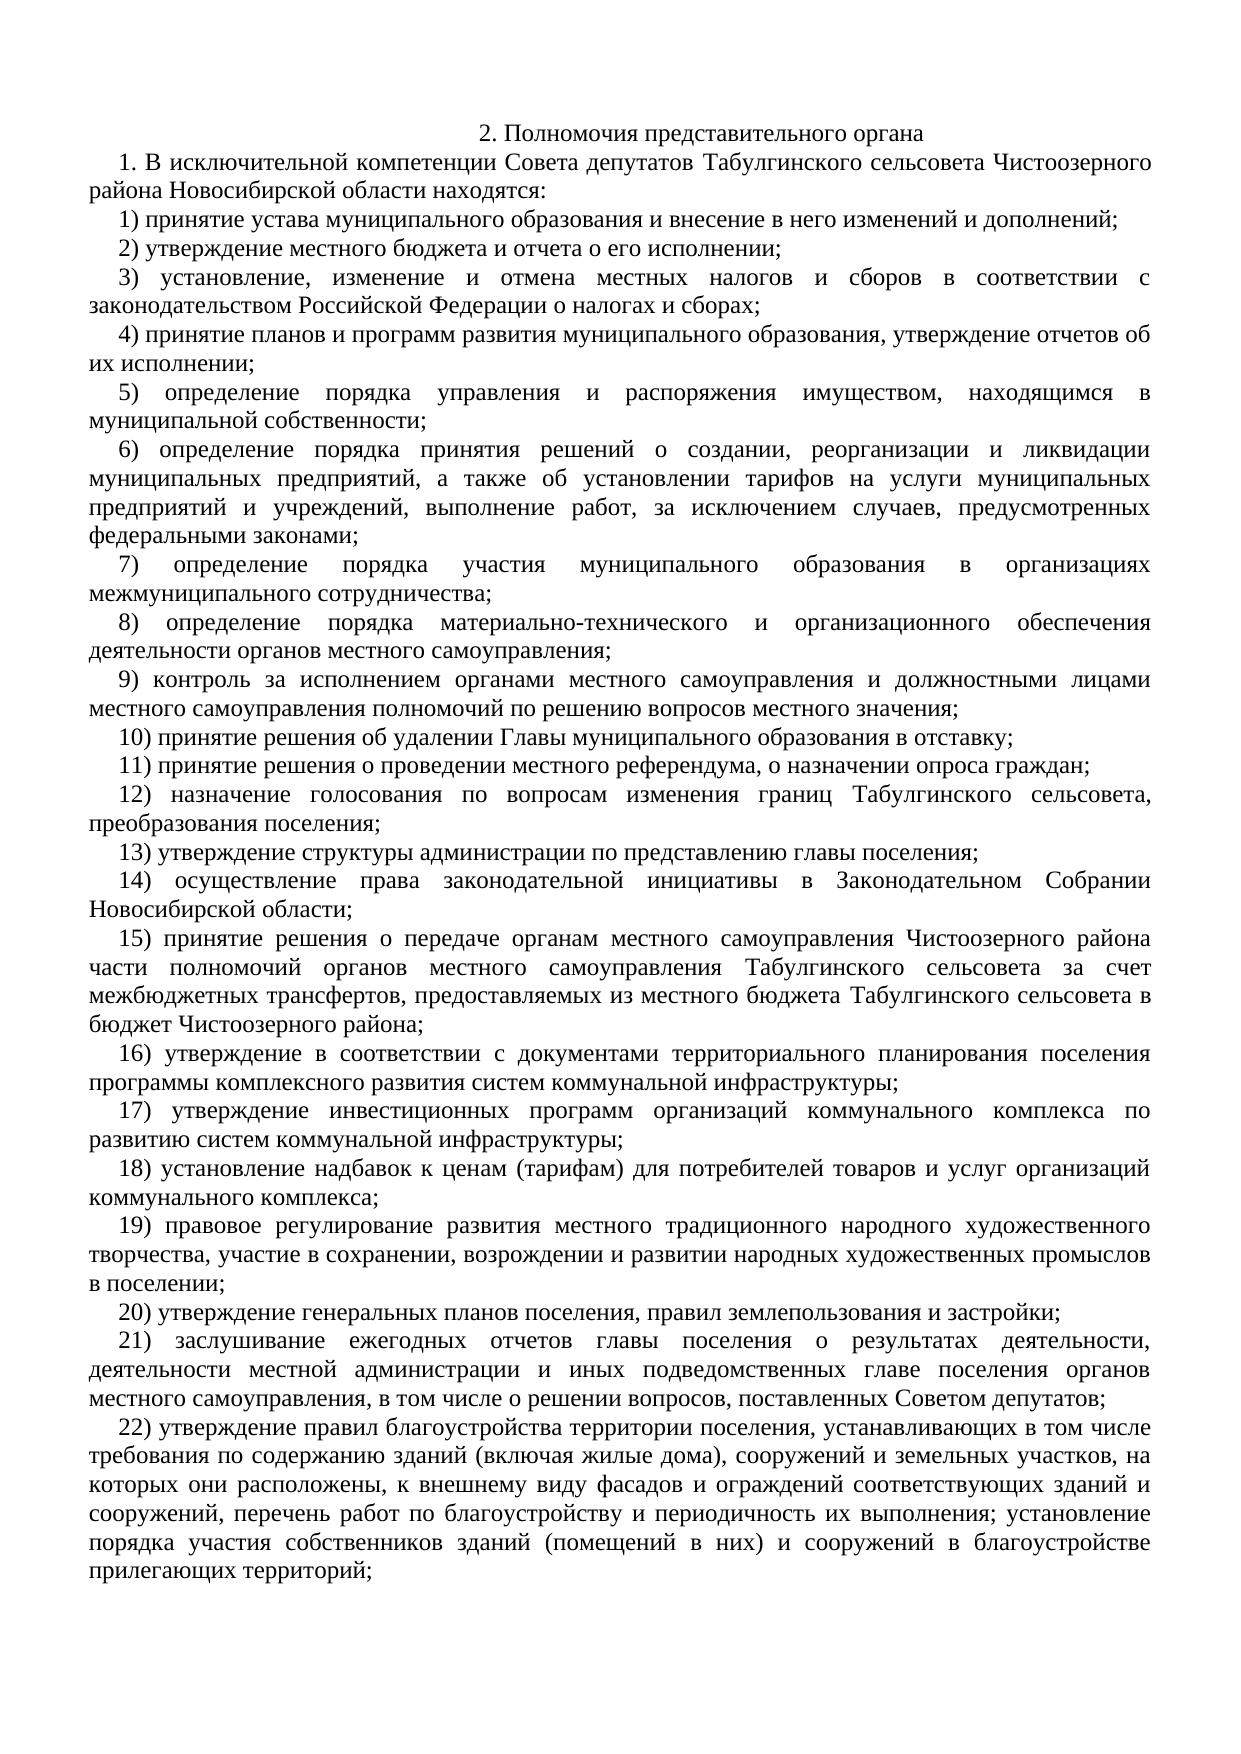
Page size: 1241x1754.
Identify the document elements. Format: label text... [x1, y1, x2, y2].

text 3) установление, изменение и отмена местных налогов и сборов в соответствии с законодательством Российской Федерации о налогах и сборах; [88, 262, 1152, 319]
text 4) принятие планов и программ развития муниципального образования, утверждение отчетов об их исполнении; [88, 319, 1152, 377]
text 14) осуществление права законодательной инициативы в Законодательном Собрании Новосибирской области; [88, 866, 1152, 923]
text 12) назначение голосования по вопросам изменения границ Табулгинского сельсовета, преобразования поселения; [88, 779, 1152, 837]
text 22) утверждение правил благоустройства территории поселения, устанавливающих в том числе требования по содержанию зданий (включая жилые дома), сооружений и земельных участков, на которых они расположены, к внешнему виду фасадов и ограждений соответствующих зданий и сооружений, перечень работ по благоустройству и периодичность их выполнения; установление порядка участия собственников зданий (помещений в них) и сооружений в благоустройстве прилегающих территорий; [88, 1412, 1152, 1584]
text 15) принятие решения о передаче органам местного самоуправления Чистоозерного района части полномочий органов местного самоуправления Табулгинского сельсовета за счет межбюджетных трансфертов, предоставляемых из местного бюджета Табулгинского сельсовета в бюджет Чистоозерного района; [88, 923, 1152, 1038]
text 7) определение порядка участия муниципального образования в организациях межмуниципального сотрудничества; [88, 549, 1152, 607]
text 10) принятие решения об удалении Главы муниципального образования в отставку; [88, 722, 1152, 751]
text 13) утверждение структуры администрации по представлению главы поселения; [88, 837, 1152, 866]
text 21) заслушивание ежегодных отчетов главы поселения о результатах деятельности, деятельности местной администрации и иных подведомственных главе поселения органов местного самоуправления, в том числе о решении вопросов, поставленных Советом депутатов; [88, 1326, 1152, 1412]
text 20) утверждение генеральных планов поселения, правил землепользования и застройки; [88, 1297, 1152, 1326]
text 9) контроль за исполнением органами местного самоуправления и должностными лицами местного самоуправления полномочий по решению вопросов местного значения; [88, 664, 1152, 722]
text 1) принятие устава муниципального образования и внесение в него изменений и дополнений; [88, 204, 1152, 233]
text 6) определение порядка принятия решений о создании, реорганизации и ликвидации муниципальных предприятий, а также об установлении тарифов на услуги муниципальных предприятий и учреждений, выполнение работ, за исключением случаев, предусмотренных федеральными законами; [88, 434, 1152, 549]
text 17) утверждение инвестиционных программ организаций коммунального комплекса по развитию систем коммунальной инфраструктуры; [88, 1096, 1152, 1153]
text 5) определение порядка управления и распоряжения имуществом, находящимся в муниципальной собственности; [88, 377, 1152, 434]
text 8) определение порядка материально-технического и организационного обеспечения деятельности органов местного самоуправления; [88, 607, 1152, 664]
text 11) принятие решения о проведении местного референдума, о назначении опроса граждан; [88, 751, 1152, 779]
text 2. Полномочия представительного органа [177, 118, 1152, 147]
text 16) утверждение в соответствии с документами территориального планирования поселения программы комплексного развития систем коммунальной инфраструктуры; [88, 1038, 1152, 1096]
text 1. В исключительной компетенции Совета депутатов Табулгинского сельсовета Чистоозерного района Новосибирской области находятся: [88, 147, 1152, 204]
text 19) правовое регулирование развития местного традиционного народного художественного творчества, участие в сохранении, возрождении и развитии народных художественных промыслов в поселении; [88, 1211, 1152, 1297]
text 2) утверждение местного бюджета и отчета о его исполнении; [88, 233, 1152, 262]
text 18) установление надбавок к ценам (тарифам) для потребителей товаров и услуг организаций коммунального комплекса; [88, 1153, 1152, 1211]
